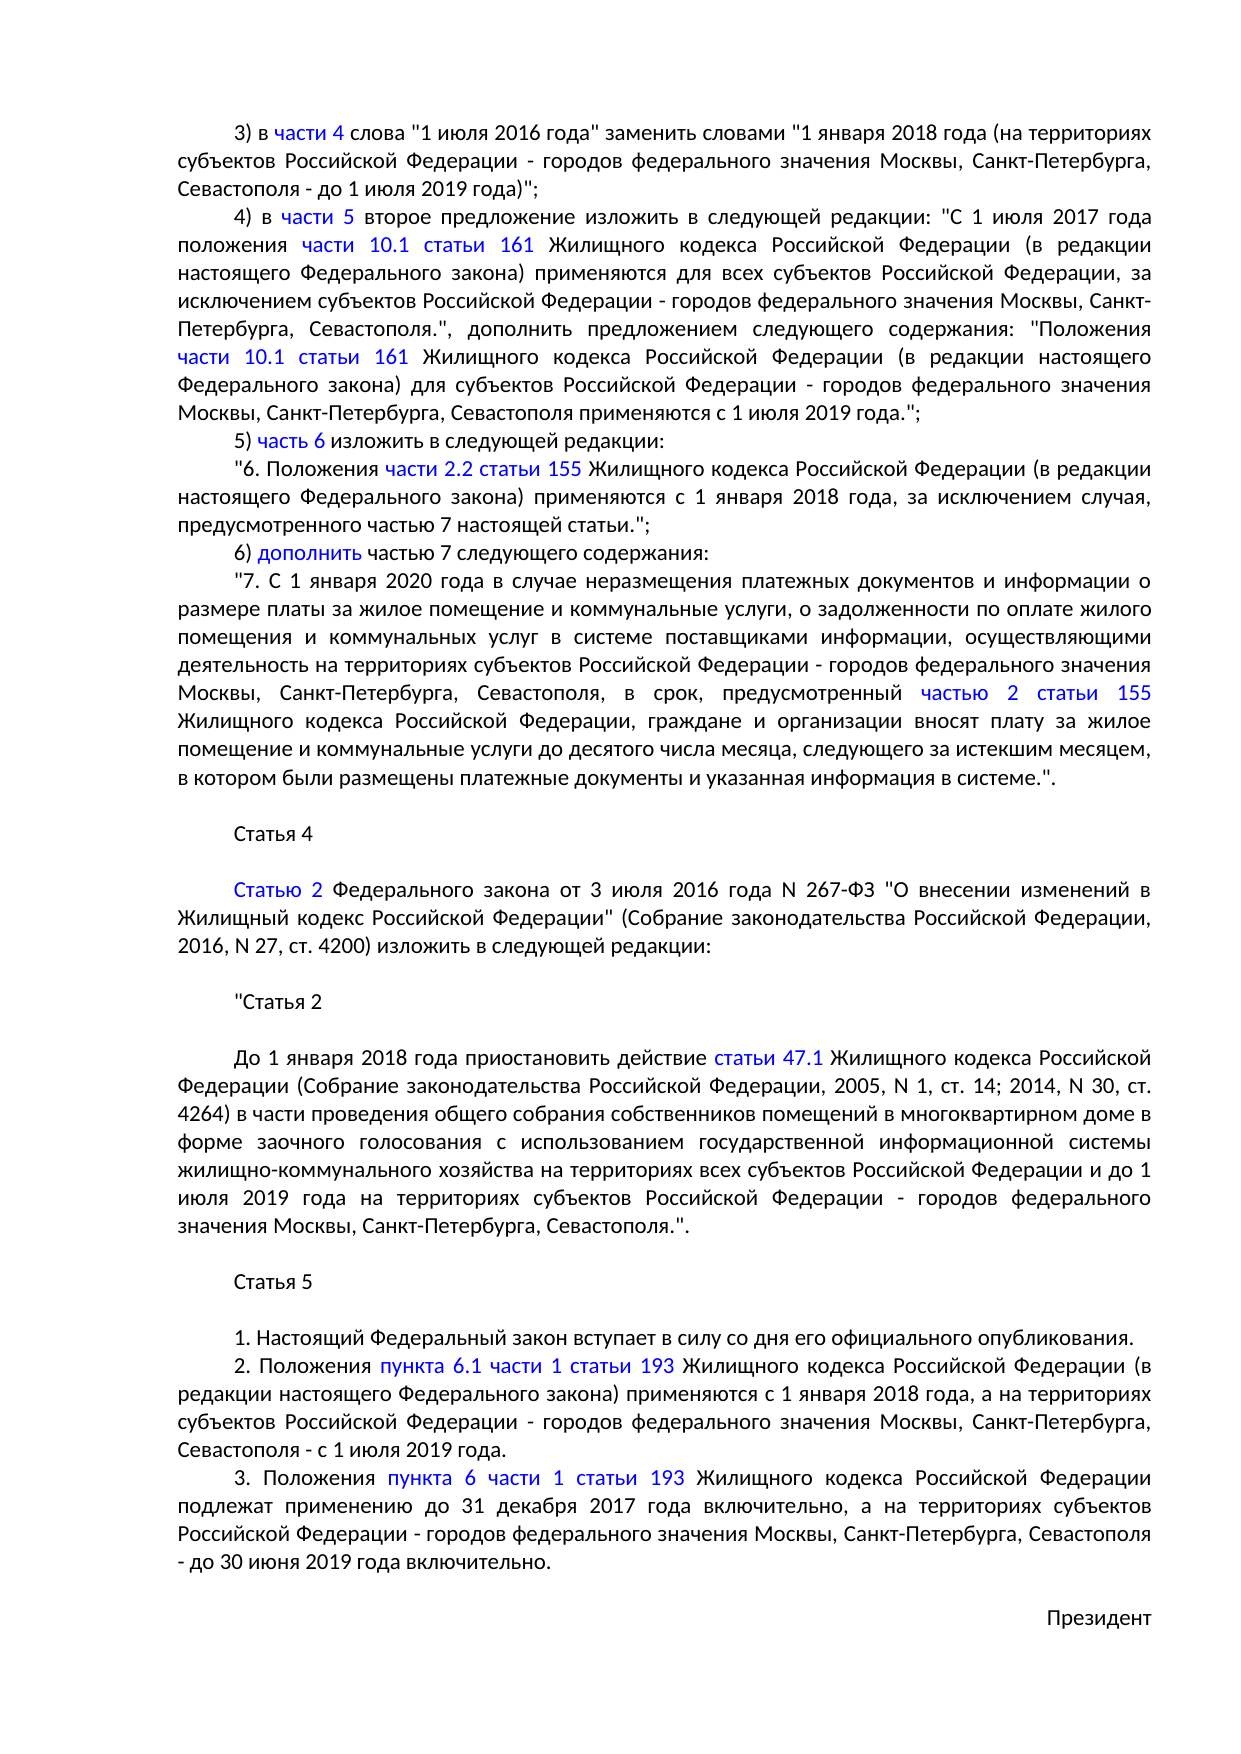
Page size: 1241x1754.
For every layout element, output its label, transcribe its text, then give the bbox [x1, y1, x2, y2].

text Президент [177, 1603, 1152, 1631]
text До 1 января 2018 года приостановить действие статьи 47.1 Жилищного кодекса Российской Федерации (Собрание законодательства Российской Федерации, 2005, N 1, ст. 14; 2014, N 30, ст. 4264) в части проведения общего собрания собственников помещений в многоквартирном доме в форме заочного голосования с использованием государственной информационной системы жилищно-коммунального хозяйства на территориях всех субъектов Российской Федерации и до 1 июля 2019 года на территориях субъектов Российской Федерации - городов федерального значения Москвы, Санкт-Петербурга, Севастополя.". [177, 1043, 1152, 1239]
text 5) часть 6 изложить в следующей редакции: [177, 426, 1152, 454]
text Статья 4 [177, 819, 1152, 847]
text 3. Положения пункта 6 части 1 статьи 193 Жилищного кодекса Российской Федерации подлежат применению до 31 декабря 2017 года включительно, а на территориях субъектов Российской Федерации - городов федерального значения Москвы, Санкт-Петербурга, Севастополя - до 30 июня 2019 года включительно. [177, 1463, 1152, 1575]
text 3) в части 4 слова "1 июля 2016 года" заменить словами "1 января 2018 года (на территориях субъектов Российской Федерации - городов федерального значения Москвы, Санкт-Петербурга, Севастополя - до 1 июля 2019 года)"; [177, 118, 1152, 202]
text 1. Настоящий Федеральный закон вступает в силу со дня его официального опубликования. [177, 1323, 1152, 1351]
text "7. С 1 января 2020 года в случае неразмещения платежных документов и информации о размере платы за жилое помещение и коммунальные услуги, о задолженности по оплате жилого помещения и коммунальных услуг в системе поставщиками информации, осуществляющими деятельность на территориях субъектов Российской Федерации - городов федерального значения Москвы, Санкт-Петербурга, Севастополя, в срок, предусмотренный частью 2 статьи 155 Жилищного кодекса Российской Федерации, граждане и организации вносят плату за жилое помещение и коммунальные услуги до десятого числа месяца, следующего за истекшим месяцем, в котором были размещены платежные документы и указанная информация в системе.". [177, 566, 1152, 791]
text Статью 2 Федерального закона от 3 июля 2016 года N 267-ФЗ "О внесении изменений в Жилищный кодекс Российской Федерации" (Собрание законодательства Российской Федерации, 2016, N 27, ст. 4200) изложить в следующей редакции: [177, 875, 1152, 959]
text 2. Положения пункта 6.1 части 1 статьи 193 Жилищного кодекса Российской Федерации (в редакции настоящего Федерального закона) применяются с 1 января 2018 года, а на территориях субъектов Российской Федерации - городов федерального значения Москвы, Санкт-Петербурга, Севастополя - с 1 июля 2019 года. [177, 1351, 1152, 1463]
text "6. Положения части 2.2 статьи 155 Жилищного кодекса Российской Федерации (в редакции настоящего Федерального закона) применяются с 1 января 2018 года, за исключением случая, предусмотренного частью 7 настоящей статьи."; [177, 454, 1152, 538]
text 6) дополнить частью 7 следующего содержания: [177, 538, 1152, 566]
text "Статья 2 [177, 987, 1152, 1015]
text Статья 5 [177, 1267, 1152, 1295]
text 4) в части 5 второе предложение изложить в следующей редакции: "С 1 июля 2017 года положения части 10.1 статьи 161 Жилищного кодекса Российской Федерации (в редакции настоящего Федерального закона) применяются для всех субъектов Российской Федерации, за исключением субъектов Российской Федерации - городов федерального значения Москвы, Санкт-Петербурга, Севастополя.", дополнить предложением следующего содержания: "Положения части 10.1 статьи 161 Жилищного кодекса Российской Федерации (в редакции настоящего Федерального закона) для субъектов Российской Федерации - городов федерального значения Москвы, Санкт-Петербурга, Севастополя применяются с 1 июля 2019 года."; [177, 202, 1152, 426]
